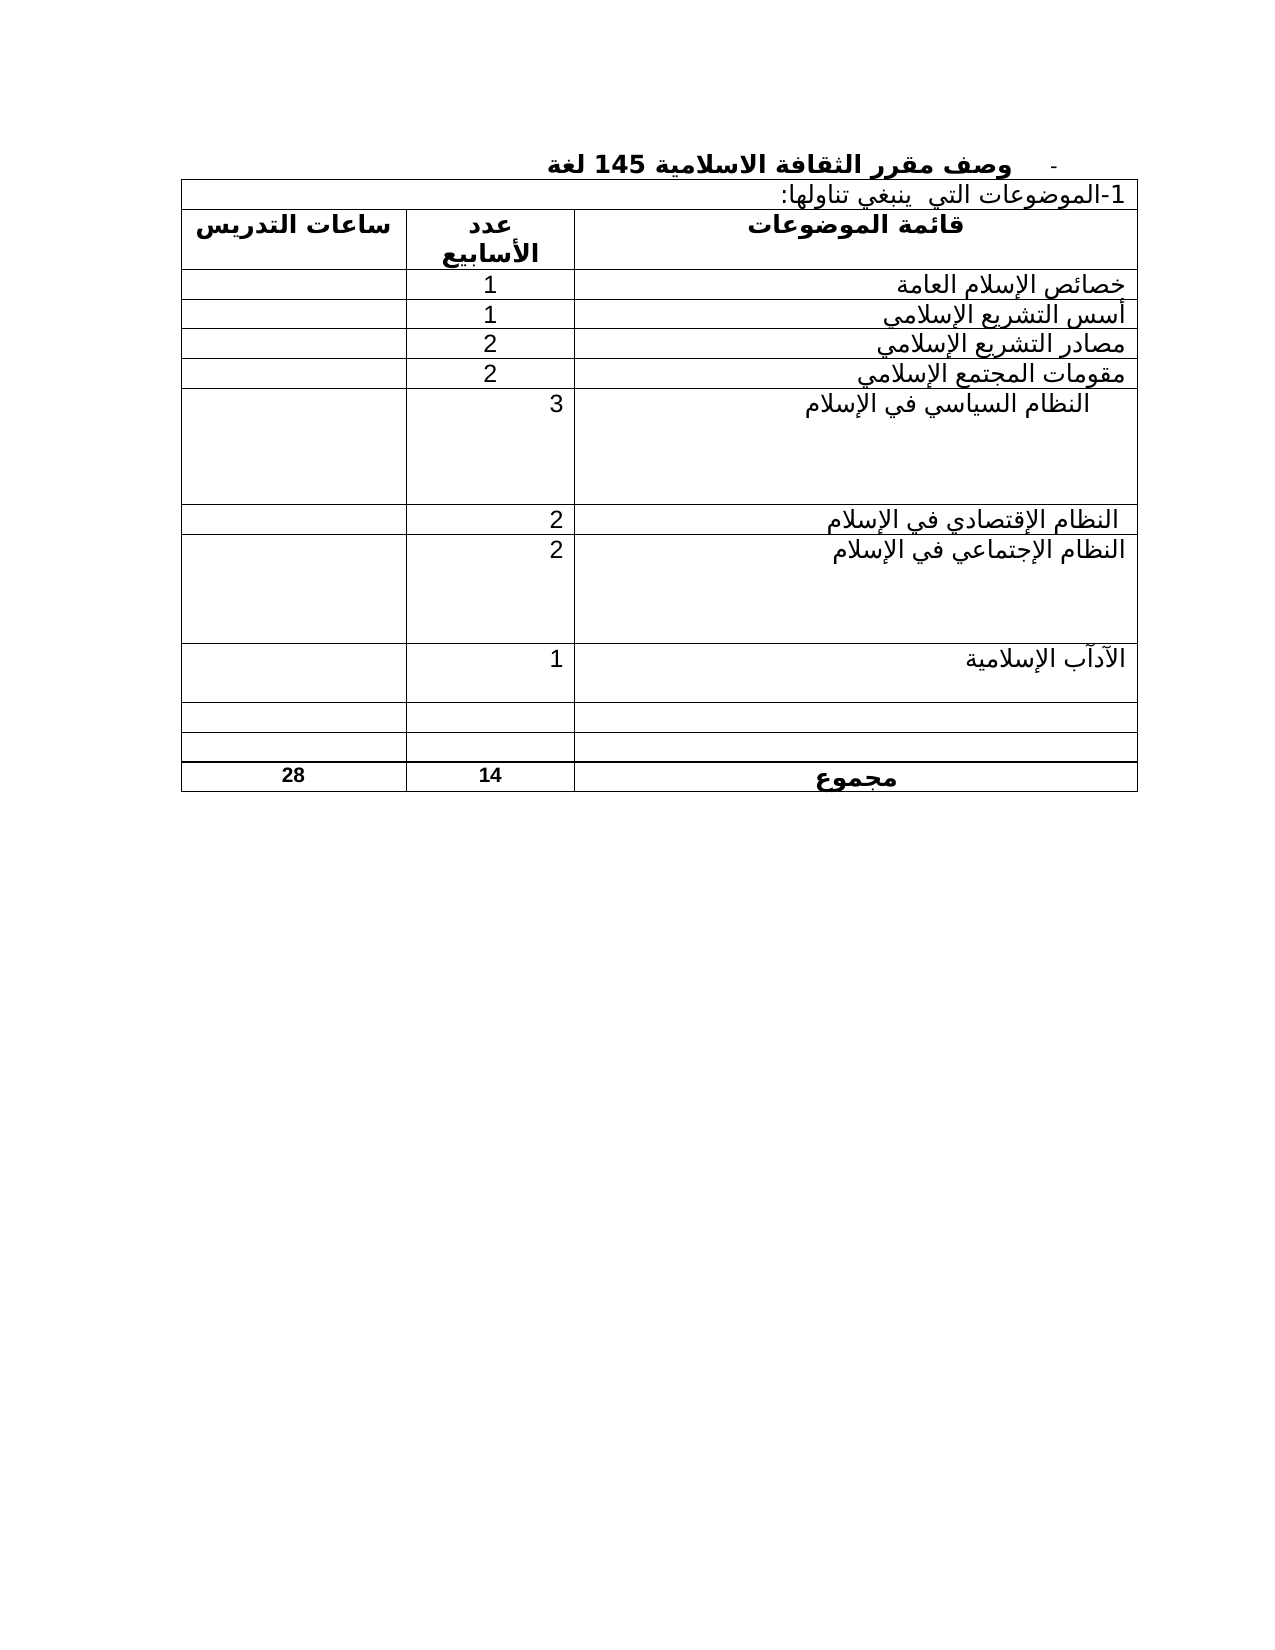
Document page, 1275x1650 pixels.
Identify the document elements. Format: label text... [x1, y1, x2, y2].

table_cell [575, 703, 1137, 732]
table_cell 1 [407, 644, 574, 702]
table_header 1-الموضوعات التي ينبغي تناولها: [182, 180, 1137, 209]
table_cell الآدآب الإسلامية [575, 644, 1137, 702]
table_cell 1 [407, 270, 574, 298]
table_cell خصائص الإسلام العامة [575, 270, 1137, 298]
table_cell 14 [407, 763, 574, 791]
table_cell [182, 329, 406, 358]
table_cell [182, 359, 406, 388]
table_cell [182, 703, 406, 732]
table_cell [407, 733, 574, 761]
table_cell أسس التشريع الإسلامي [575, 300, 1137, 328]
table_cell قائمة الموضوعات [575, 210, 1137, 269]
table_cell 2 [407, 329, 574, 358]
table_cell مجموع [575, 763, 1137, 791]
table_cell 2 [407, 505, 574, 534]
table_cell مقومات المجتمع الإسلامي [575, 359, 1137, 388]
table_cell [182, 300, 406, 328]
table_cell 28 [182, 763, 406, 791]
table_cell [182, 644, 406, 702]
table_cell 3 [407, 389, 574, 504]
table_cell 2 [407, 359, 574, 388]
table_cell [182, 505, 406, 534]
table_cell النظام السياسي في الإسلام [575, 389, 1137, 504]
table_cell [182, 389, 406, 504]
table_cell النظام الإجتماعي في الإسلام [575, 535, 1137, 643]
table_cell 1 [407, 300, 574, 328]
list وصف مقرر الثقافة الاسلامية 145 لغة [187, 150, 1050, 179]
table_cell [182, 733, 406, 761]
table_cell 2 [407, 535, 574, 643]
table_cell [575, 733, 1137, 761]
table_cell عدد الأسابيع [407, 210, 574, 269]
table_cell النظام الإقتصادي في الإسلام [575, 505, 1137, 534]
table_cell [182, 535, 406, 643]
table_cell [182, 270, 406, 298]
table_cell مصادر التشريع الإسلامي [575, 329, 1137, 358]
table_cell ساعات التدريس [182, 210, 406, 269]
table_cell [407, 703, 574, 732]
